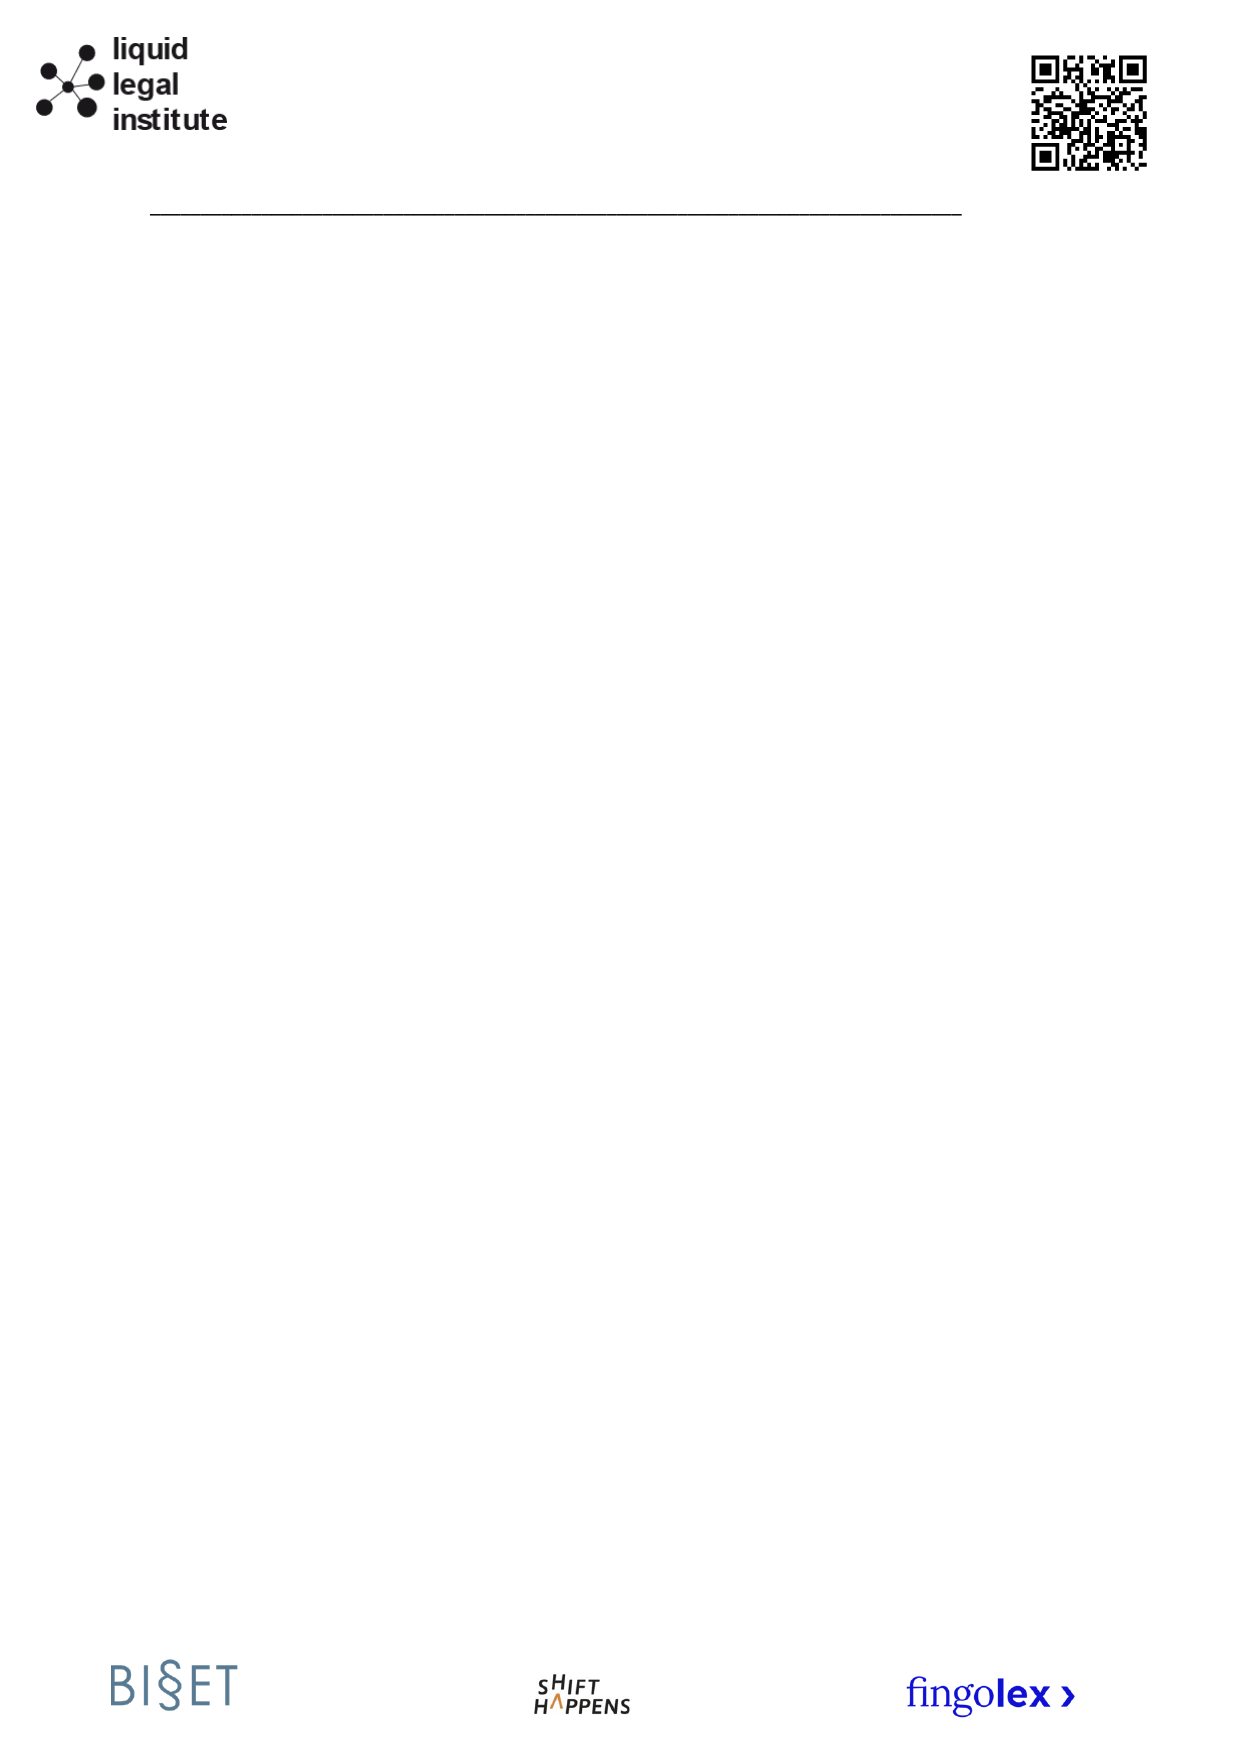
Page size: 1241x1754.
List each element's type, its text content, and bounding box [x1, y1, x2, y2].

picture [34, 37, 228, 131]
picture [1027, 51, 1151, 175]
text ________________________________________________________________________________ [150, 188, 1090, 219]
picture [111, 1659, 238, 1713]
picture [898, 1669, 1083, 1721]
picture [534, 1669, 630, 1722]
